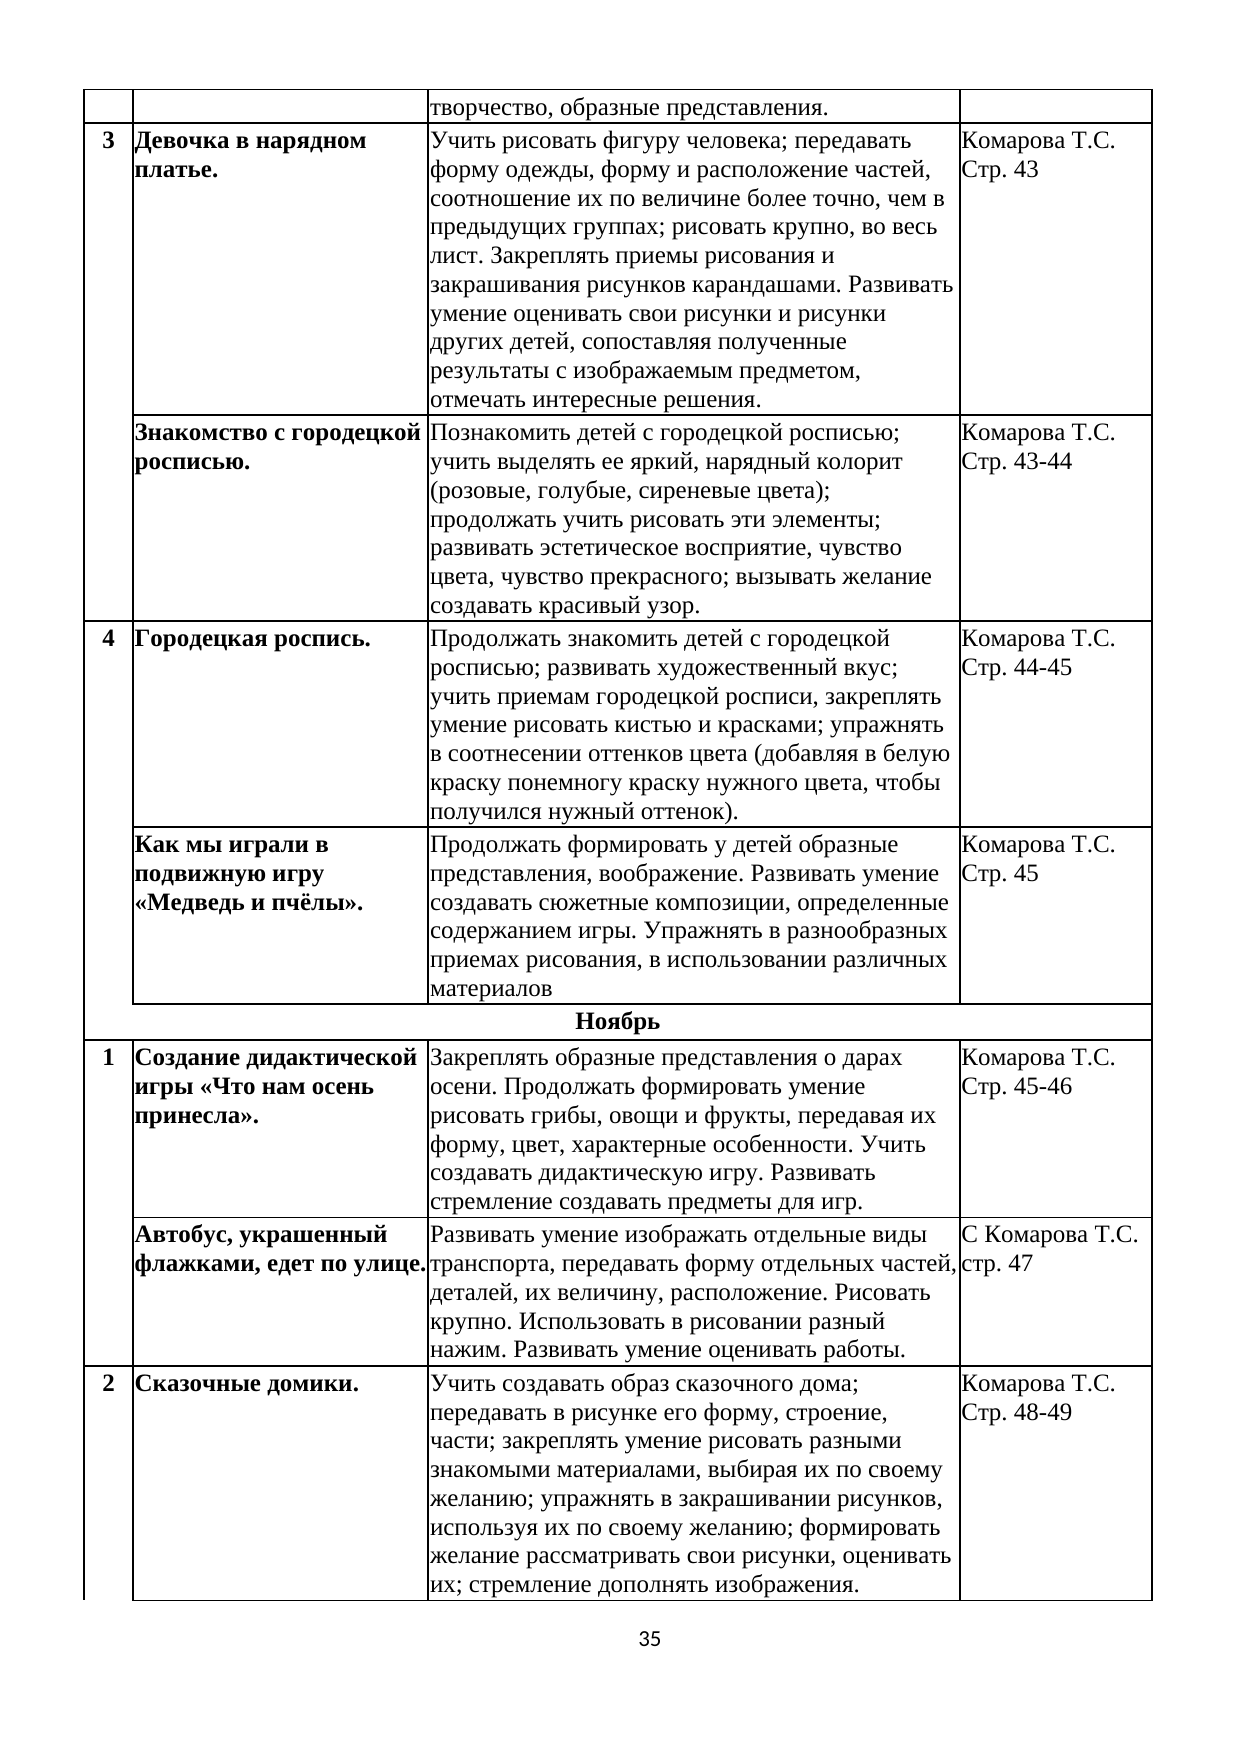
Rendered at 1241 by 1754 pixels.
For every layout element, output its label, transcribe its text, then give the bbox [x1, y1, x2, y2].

table_cell Учить создавать образ сказочного дома; передавать в рисунке его форму, строение, части; закреплять умение рисовать разными знакомыми материалами, выбирая их по своему желанию; упражнять в закрашивании рисунков, используя их по своему желанию; формировать желание рассматривать свои рисунки, оценивать их; стремление дополнять изображения. [429, 1367, 959, 1599]
table_cell Учить рисовать фигуру человека; передавать форму одежды, форму и расположение частей, соотношение их по величине более точно, чем в предыдущих группах; рисовать крупно, во весь лист. Закреплять приемы рисования и закрашивания рисунков карандашами. Развивать умение оценивать свои рисунки и рисунки других детей, сопоставляя полученные результаты с изображаемым предметом, отмечать интересные решения. [429, 124, 959, 414]
table_cell Сказочные домики. [134, 1367, 427, 1599]
table_cell [961, 90, 1151, 122]
table_cell Как мы играли в подвижную игру «Медведь и пчёлы». [134, 828, 427, 1003]
table_cell Комарова Т.С. Стр. 44-45 [961, 622, 1151, 826]
table_cell Комарова Т.С. Стр. 43 [961, 124, 1151, 414]
table_cell 3 [85, 124, 132, 620]
table_cell 1 [85, 1041, 132, 1365]
table_cell Комарова Т.С. Стр. 45-46 [961, 1041, 1151, 1216]
table_cell Развивать умение изображать отдельные виды транспорта, передавать форму отдельных частей, деталей, их величину, расположение. Рисовать крупно. Использовать в рисовании разный нажим. Развивать умение оценивать работы. [429, 1218, 959, 1365]
table_cell Создание дидактической игры «Что нам осень принесла». [134, 1041, 427, 1216]
table_cell Девочка в нарядном платье. [134, 124, 427, 414]
table_cell С Комарова Т.С. стр. 47 [961, 1218, 1151, 1365]
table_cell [134, 90, 427, 122]
table_cell Комарова Т.С. Стр. 48-49 [961, 1367, 1151, 1599]
table_cell Городецкая роспись. [134, 622, 427, 826]
table_cell 4 [85, 622, 132, 1003]
table_cell Познакомить детей с городецкой росписью; учить выделять ее яркий, нарядный колорит (розовые, голубые, сиреневые цвета); продолжать учить рисовать эти элементы; развивать эстетическое восприятие, чувство цвета, чувство прекрасного; вызывать желание создавать красивый узор. [429, 416, 959, 620]
table_cell Комарова Т.С. Стр. 45 [961, 828, 1151, 1003]
table_cell Знакомство с городецкой росписью. [134, 416, 427, 620]
table_cell Продолжать формировать у детей образные представления, воображение. Развивать умение создавать сюжетные композиции, определенные содержанием игры. Упражнять в разнообразных приемах рисования, в использовании различных материалов [429, 828, 959, 1003]
table_cell Продолжать знакомить детей с городецкой росписью; развивать художественный вкус; учить приемам городецкой росписи, закреплять умение рисовать кистью и красками; упражнять в соотнесении оттенков цвета (добавляя в белую краску понемногу краску нужного цвета, чтобы получился нужный оттенок). [429, 622, 959, 826]
table_cell Автобус, украшенный флажками, едет по улице. [134, 1218, 427, 1365]
table_cell 2 [85, 1367, 132, 1599]
table_cell Ноябрь [85, 1003, 1151, 1039]
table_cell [429, 90, 959, 122]
table_cell Комарова Т.С. Стр. 43-44 [961, 416, 1151, 620]
table_cell Закреплять образные представления о дарах осени. Продолжать формировать умение рисовать грибы, овощи и фрукты, передавая их форму, цвет, характерные особенности. Учить создавать дидактическую игру. Развивать стремление создавать предметы для игр. [429, 1041, 959, 1216]
